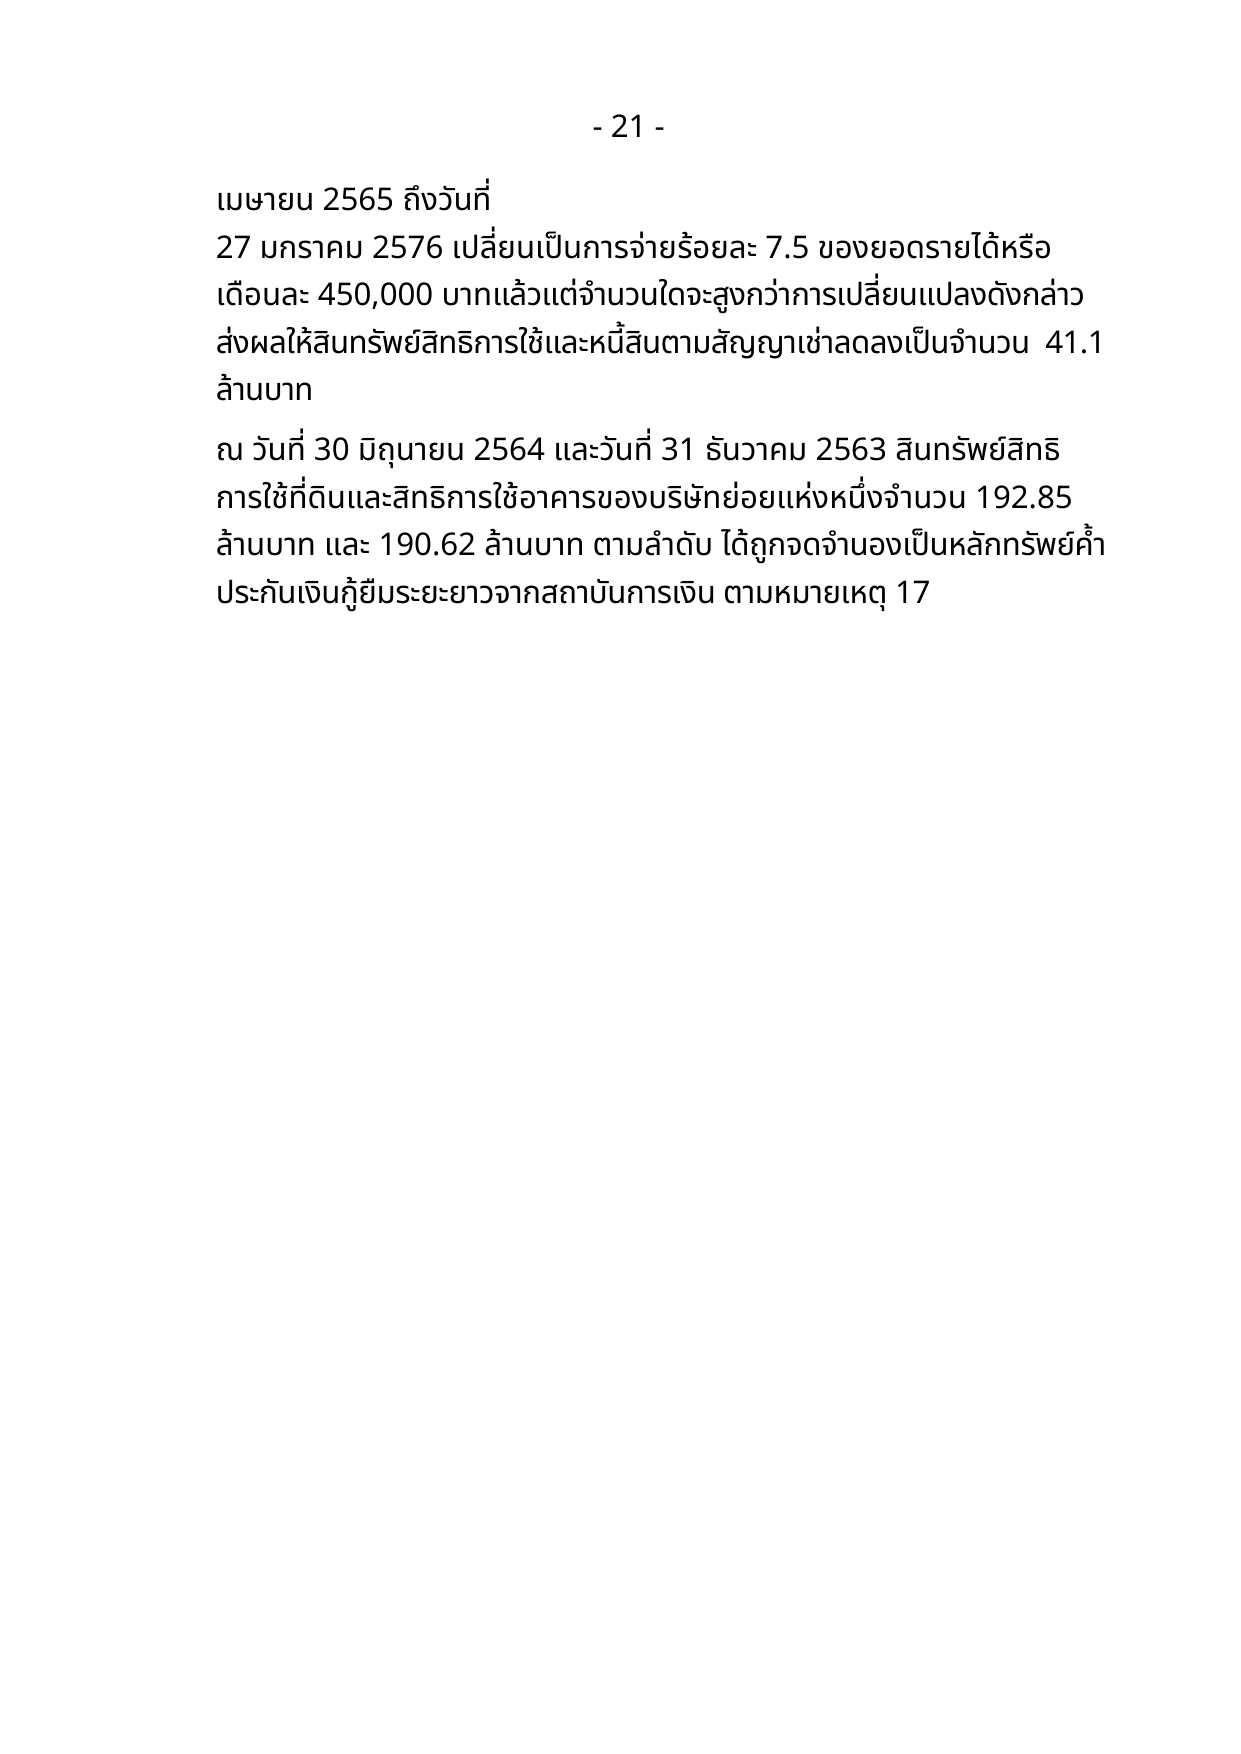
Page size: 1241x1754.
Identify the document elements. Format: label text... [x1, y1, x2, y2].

text ณ วันที่ 30 มิถุนายน 2564 และวันที่ 31 ธันวาคม 2563 สินทรัพย์สิทธิการใช้ที่ดินและสิทธิการใช้อาคารของบริษัทย่อยแห่งหนึ่งจำนวน 192.85 ล้านบาท และ 190.62 ล้านบาท ตามลำดับ ได้ถูกจดจำนองเป็นหลักทรัพย์ค้ำประกันเงินกู้ยืมระยะยาวจากสถาบันการเงิน ตามหมายเหตุ 17 [216, 427, 1107, 617]
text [216, 177, 1107, 414]
